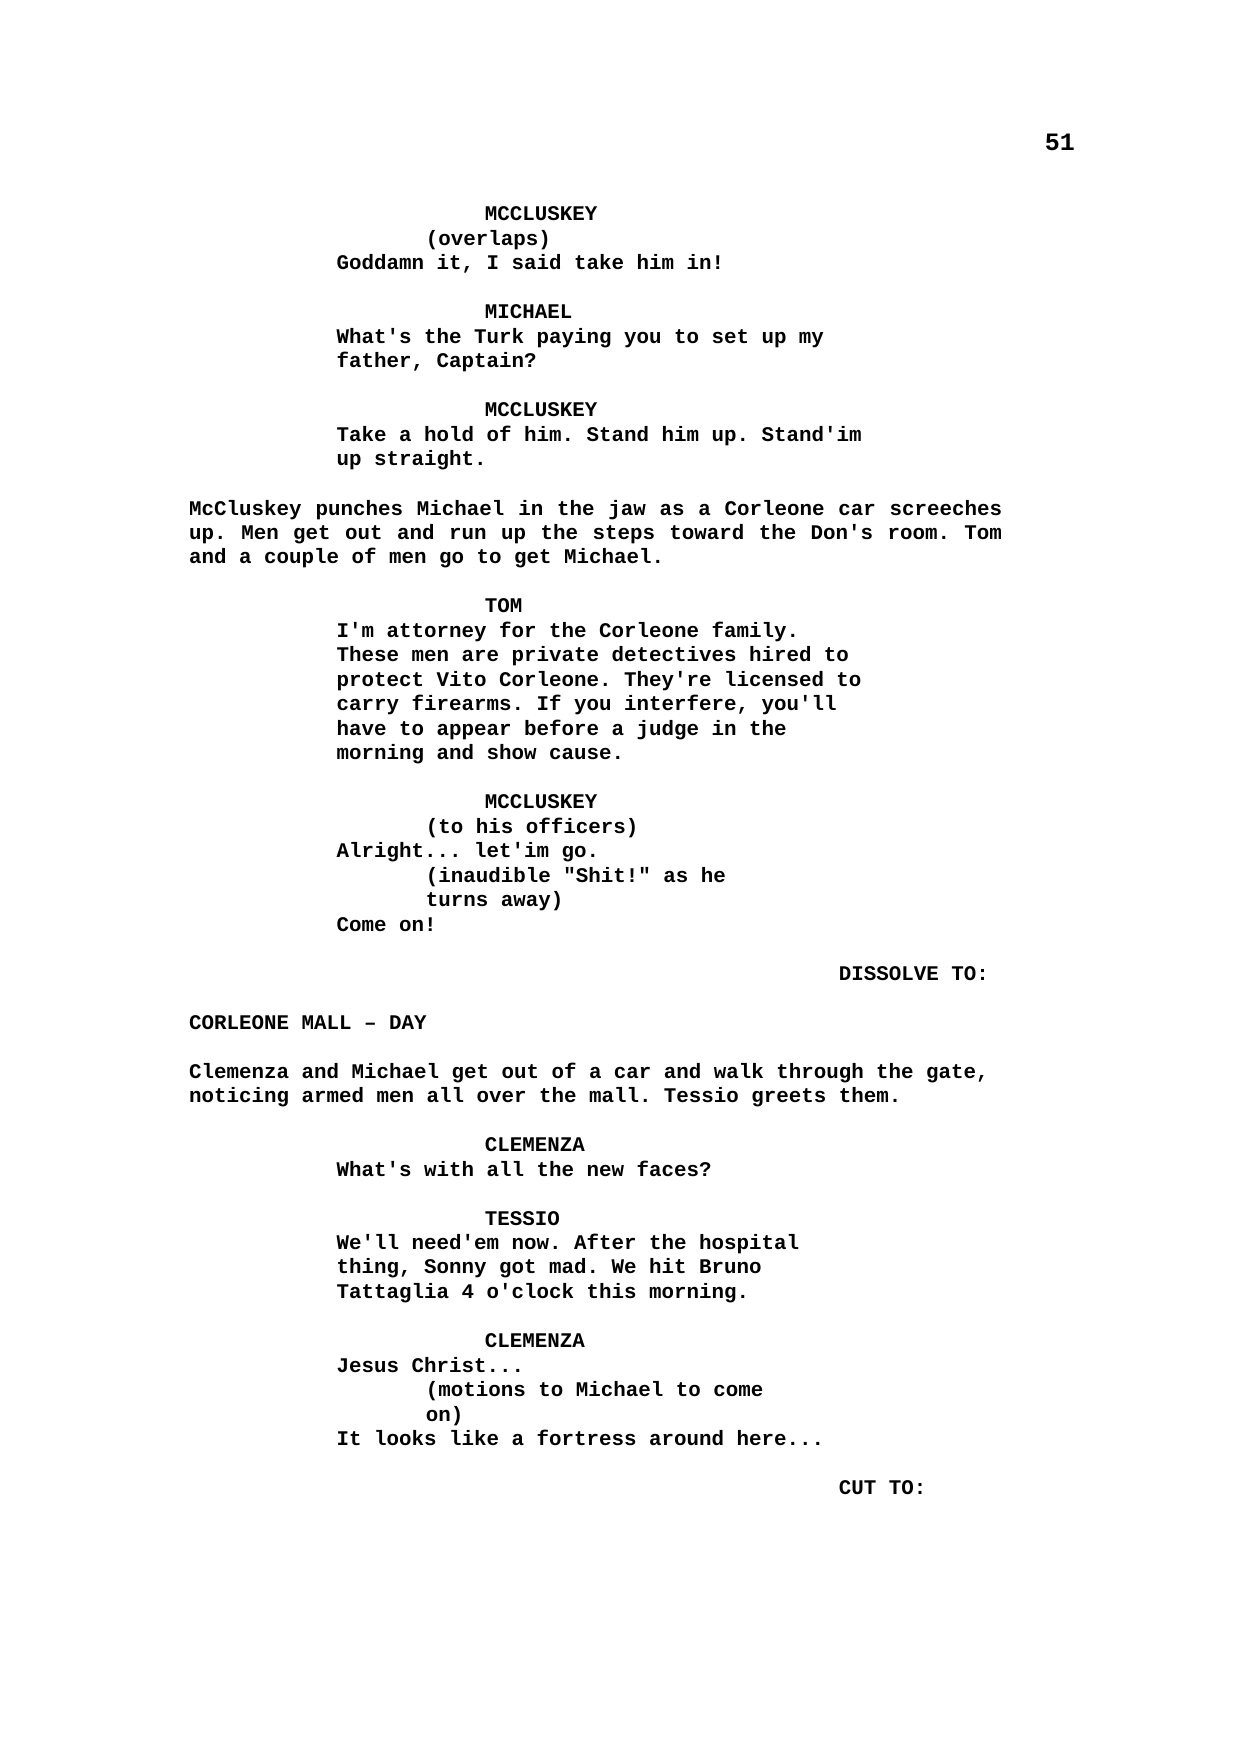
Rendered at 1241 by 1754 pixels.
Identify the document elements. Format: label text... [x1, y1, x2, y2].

text What's with all the new faces? [336, 1157, 1086, 1181]
text McCluskey punches Michael in the jaw as a Corleone car screeches up. Men get out and run up the steps toward the Don's room. Tom and a couple of men go to get Michael. [189, 496, 1002, 568]
text I'm attorney for the Corleone family. [336, 618, 1086, 642]
text CLEMENZA [484, 1328, 1086, 1352]
text CORLEONE MALL – DAY [189, 1010, 1086, 1034]
text (to his officers) [426, 814, 1086, 838]
text MCCLUSKEY [484, 202, 1086, 225]
text TESSIO [484, 1206, 1086, 1230]
text Come on! [336, 912, 1086, 936]
text carry firearms. If you interfere, you'll [336, 692, 1086, 715]
text thing, Sonny got mad. We hit Bruno [336, 1255, 1086, 1279]
text (inaudible "Shit!" as he [426, 863, 1086, 887]
text These men are private detectives hired to [336, 643, 1086, 666]
text It looks like a fortress around here... [336, 1427, 1086, 1450]
text We'll need'em now. After the hospital [336, 1231, 1086, 1254]
text Tattaglia 4 o'clock this morning. [336, 1279, 1086, 1303]
text DISSOLVE TO: [838, 961, 1086, 985]
text father, Captain? [336, 349, 1086, 372]
text (overlaps) [426, 226, 1086, 250]
text (motions to Michael to come [426, 1377, 1086, 1401]
text have to appear before a judge in the [336, 716, 1086, 740]
text morning and show cause. [336, 741, 1086, 764]
text MICHAEL [484, 299, 1086, 323]
text Goddamn it, I said take him in! [336, 251, 1086, 274]
text CUT TO: [838, 1476, 1086, 1499]
text CLEMENZA [484, 1132, 1086, 1156]
text What's the Turk paying you to set up my [336, 324, 1086, 348]
text Jesus Christ... [336, 1353, 1086, 1377]
text TOM [484, 594, 1086, 617]
text MCCLUSKEY [484, 789, 1086, 813]
text protect Vito Corleone. They're licensed to [336, 667, 1086, 691]
text Alright... let'im go. [336, 839, 1086, 862]
text MCCLUSKEY [484, 398, 1086, 421]
text up straight. [336, 447, 1086, 470]
text turns away) [426, 888, 1086, 911]
text Clemenza and Michael get out of a car and walk through the gate, noticing armed men all over the mall. Tessio greets them. [189, 1059, 1002, 1107]
text Take a hold of him. Stand him up. Stand'im [336, 422, 1086, 446]
text 51 [1044, 127, 1086, 156]
text on) [426, 1402, 1086, 1426]
